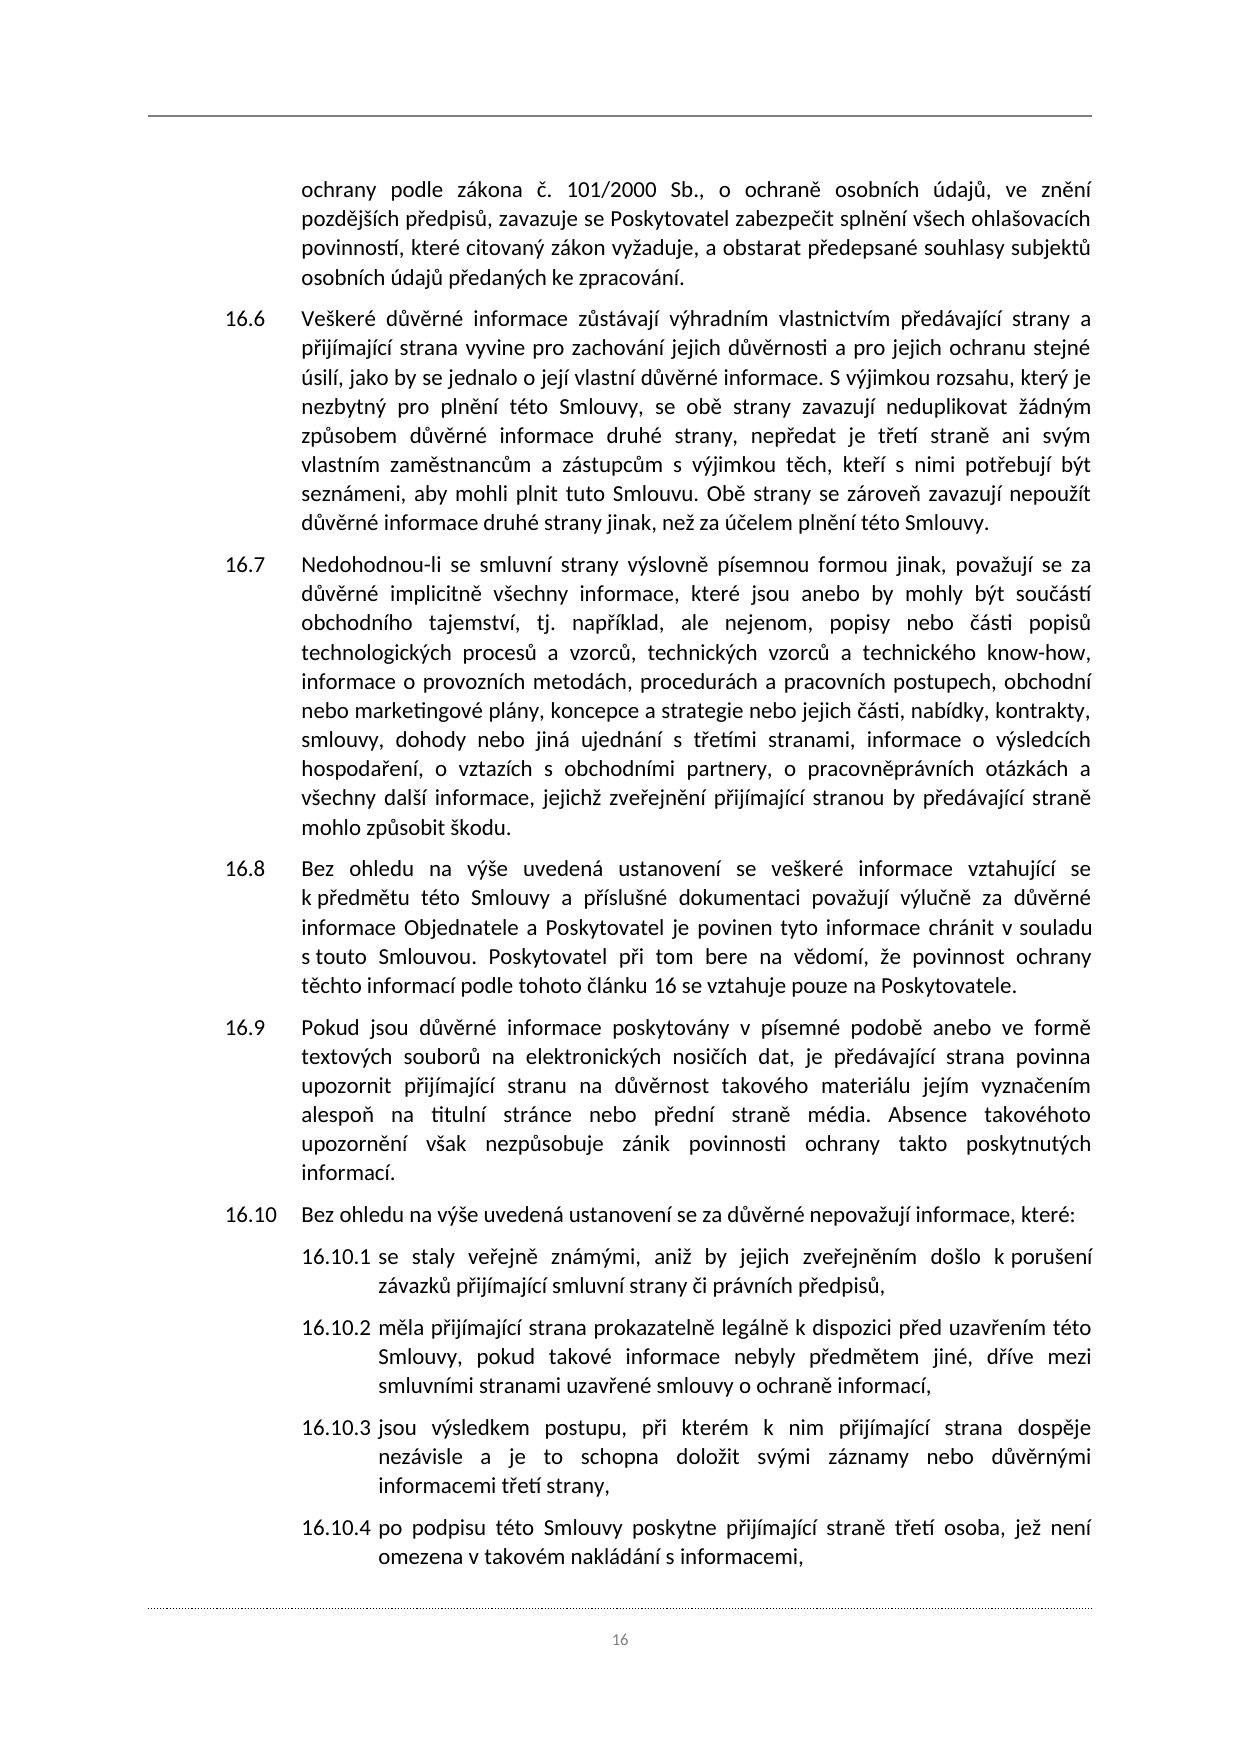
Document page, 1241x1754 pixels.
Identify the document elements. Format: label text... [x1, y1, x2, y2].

list po podpisu této Smlouvy poskytne přijímající straně třetí osoba, jež není omezena v takovém nakládání s informacemi, [301, 1512, 1092, 1570]
list měla přijímající strana prokazatelně legálně k dispozici před uzavřením této Smlouvy, pokud takové informace nebyly předmětem jiné, dříve mezi smluvními stranami uzavřené smlouvy o ochraně informací, [301, 1312, 1092, 1399]
list jsou výsledkem postupu, při kterém k nim přijímající strana dospěje nezávisle a je to schopna doložit svými záznamy nebo důvěrnými informacemi třetí strany, [301, 1412, 1092, 1499]
text Pokud jsou důvěrné informace poskytovány v písemné podobě anebo ve formě textových souborů na elektronických nosičích dat, je předávající strana povinna upozornit přijímající stranu na důvěrnost takového materiálu jejím vyznačením alespoň na titulní stránce nebo přední straně média. Absence takovéhoto upozornění však nezpůsobuje zánik povinnosti ochrany takto poskytnutých informací. [224, 1012, 1092, 1187]
list se staly veřejně známými, aniž by jejich zveřejněním došlo k porušení závazků přijímající smluvní strany či právních předpisů, [301, 1241, 1092, 1299]
text Bez ohledu na výše uvedená ustanovení se veškeré informace vztahující se k předmětu této Smlouvy a příslušné dokumentaci považují výlučně za důvěrné informace Objednatele a Poskytovatel je povinen tyto informace chránit v souladu s touto Smlouvou. Poskytovatel při tom bere na vědomí, že povinnost ochrany těchto informací podle tohoto článku 16 se vztahuje pouze na Poskytovatele. [224, 853, 1092, 999]
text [224, 174, 1092, 291]
text Veškeré důvěrné informace zůstávají výhradním vlastnictvím předávající strany a přijímající strana vyvine pro zachování jejich důvěrnosti a pro jejich ochranu stejné úsilí, jako by se jednalo o její vlastní důvěrné informace. S výjimkou rozsahu, který je nezbytný pro plnění této Smlouvy, se obě strany zavazují neduplikovat žádným způsobem důvěrné informace druhé strany, nepředat je třetí straně ani svým vlastním zaměstnancům a zástupcům s výjimkou těch, kteří s nimi potřebují být seznámeni, aby mohli plnit tuto Smlouvu. Obě strany se zároveň zavazují nepoužít důvěrné informace druhé strany jinak, než za účelem plnění této Smlouvy. [224, 303, 1092, 537]
text Bez ohledu na výše uvedená ustanovení se za důvěrné nepovažují informace, které: [224, 1199, 1092, 1228]
text Nedohodnou-li se smluvní strany výslovně písemnou formou jinak, považují se za důvěrné implicitně všechny informace, které jsou anebo by mohly být součástí obchodního tajemství, tj. například, ale nejenom, popisy nebo části popisů technologických procesů a vzorců, technických vzorců a technického know-how, informace o provozních metodách, procedurách a pracovních postupech, obchodní nebo marketingové plány, koncepce a strategie nebo jejich části, nabídky, kontrakty, smlouvy, dohody nebo jiná ujednání s třetími stranami, informace o výsledcích hospodaření, o vztazích s obchodními partnery, o pracovněprávních otázkách a všechny další informace, jejichž zveřejnění přijímající stranou by předávající straně mohlo způsobit škodu. [224, 549, 1092, 841]
